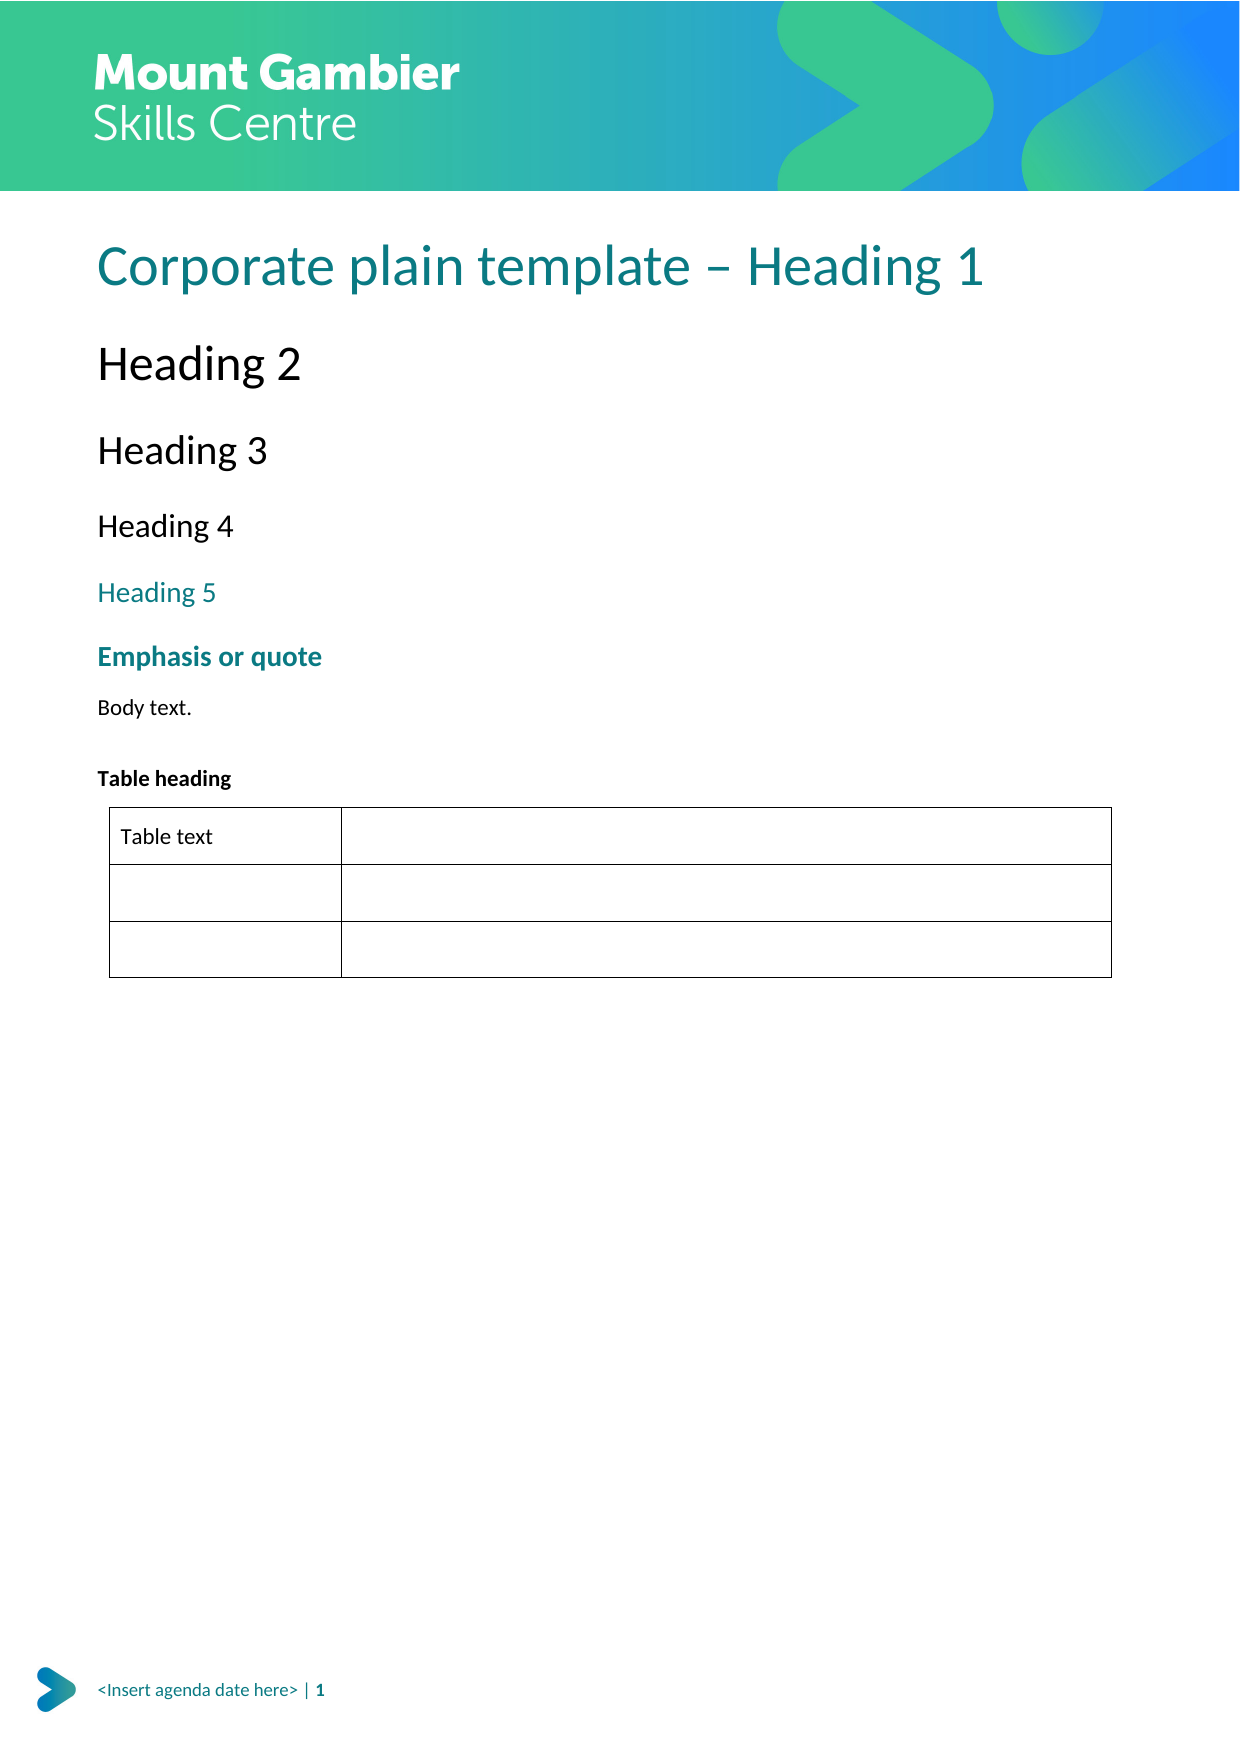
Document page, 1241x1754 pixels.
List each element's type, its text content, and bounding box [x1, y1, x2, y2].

table_header [342, 808, 1111, 864]
table_header Table text [110, 808, 341, 864]
subtitle Table heading [97, 733, 1128, 792]
table_cell [110, 922, 341, 977]
text Body text. [97, 693, 1101, 721]
subtitle Heading 3 [97, 424, 1128, 474]
subtitle Heading 4 [97, 504, 1128, 545]
table_cell [342, 865, 1111, 921]
table_cell [110, 865, 341, 921]
picture [0, 1613, 1226, 1754]
table_cell [342, 922, 1111, 977]
subtitle Heading 2 [97, 332, 1128, 393]
subtitle Emphasis or quote [97, 638, 1128, 674]
subtitle Corporate plain template – Heading 1 [97, 228, 1128, 299]
picture [0, 1, 1240, 191]
subtitle Heading 5 [97, 574, 1128, 610]
